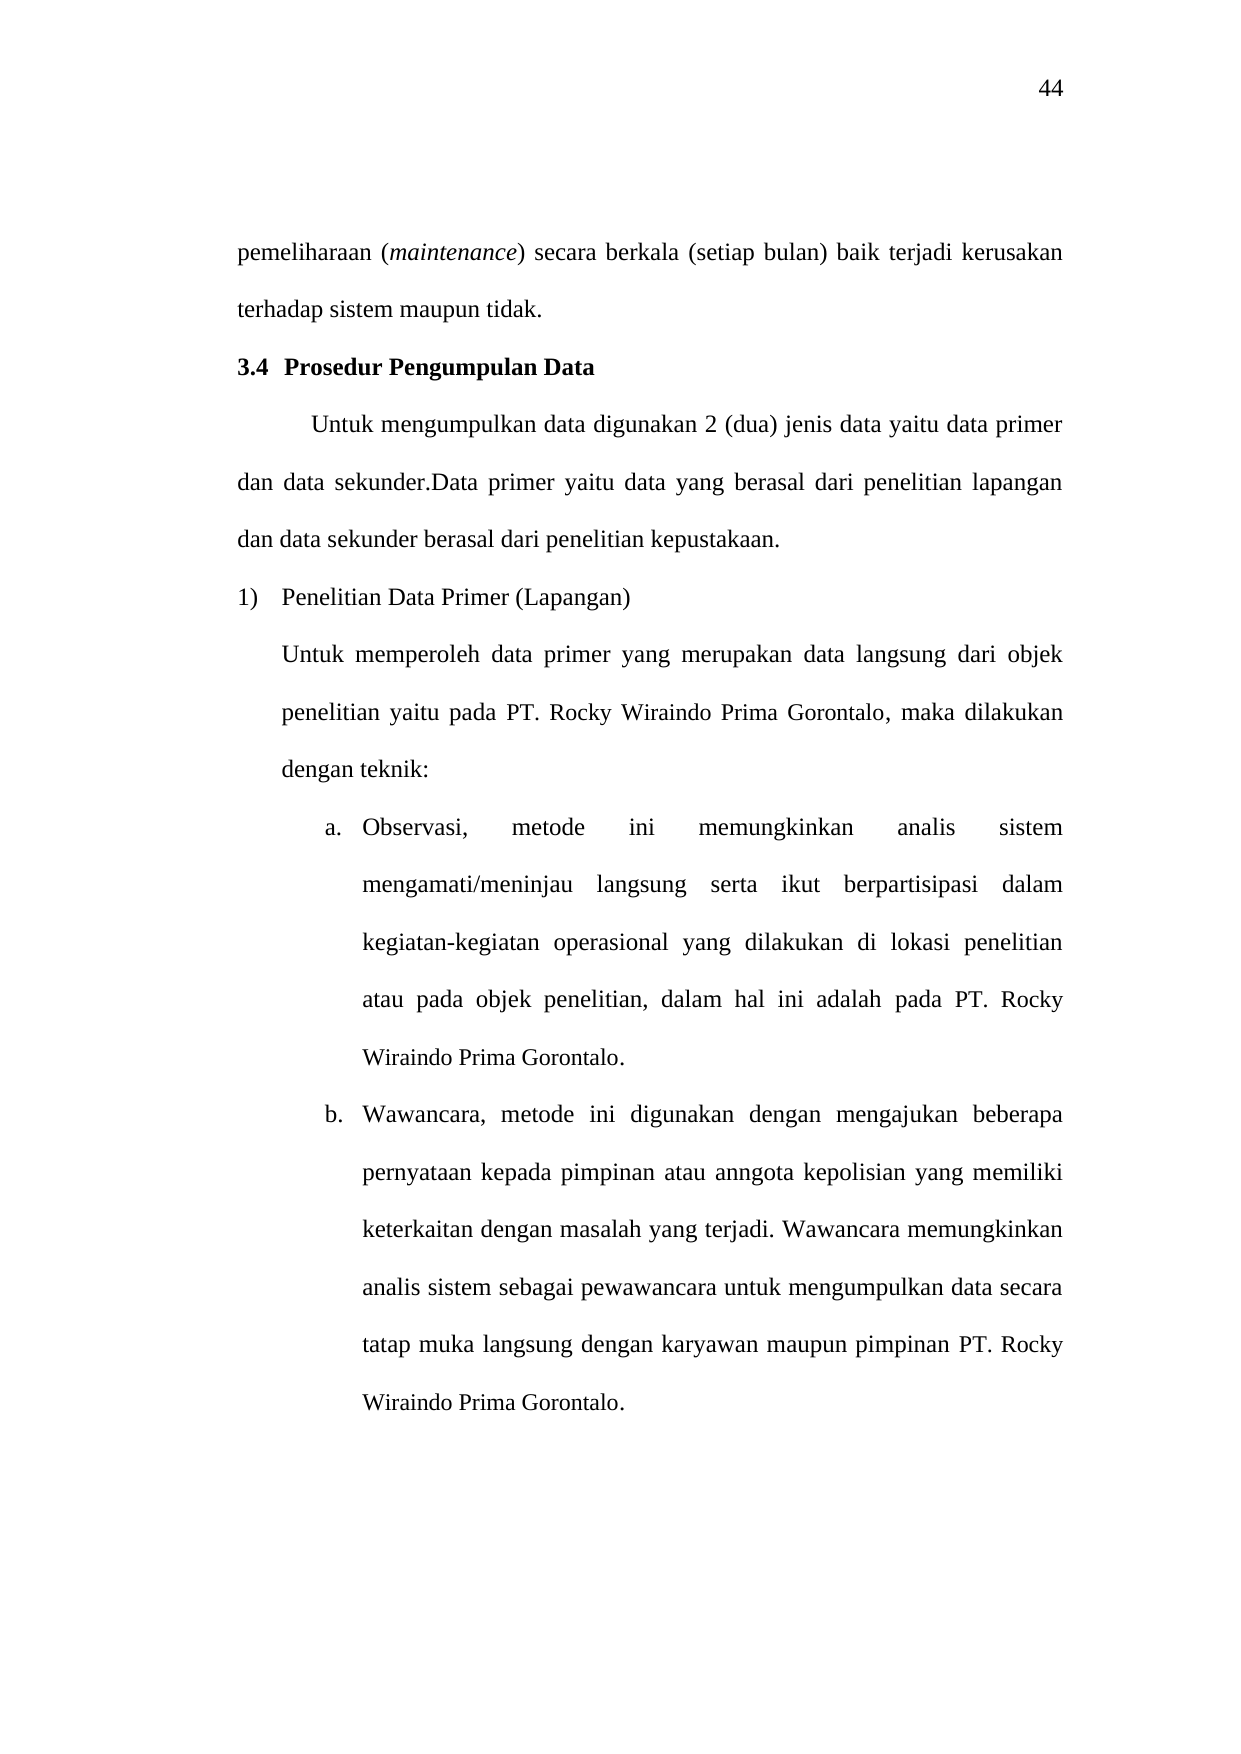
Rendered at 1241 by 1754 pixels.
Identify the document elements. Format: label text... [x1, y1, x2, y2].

text Untuk mengumpulkan data digunakan 2 (dua) jenis data yaitu data primer dan data sekunder.Data primer yaitu data yang berasal dari penelitian lapangan dan data sekunder berasal dari penelitian kepustakaan. [237, 409, 1063, 553]
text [237, 237, 1063, 323]
list Wawancara, metode ini digunakan dengan mengajukan beberapa pernyataan kepada pimpinan atau anngota kepolisian yang memiliki keterkaitan dengan masalah yang terjadi. Wawancara memungkinkan analis sistem sebagai pewawancara untuk mengumpulkan data secara tatap muka langsung dengan karyawan maupun pimpinan PT. Rocky Wiraindo Prima Gorontalo. [324, 1099, 1063, 1416]
list Observasi, metode ini memungkinkan analis sistem mengamati/meninjau langsung serta ikut berpartisipasi dalam kegiatan-kegiatan operasional yang dilakukan di lokasi penelitian atau pada objek penelitian, dalam hal ini adalah pada PT. Rocky Wiraindo Prima Gorontalo. [324, 812, 1063, 1071]
text Untuk memperoleh data primer yang merupakan data langsung dari objek penelitian yaitu pada PT. Rocky Wiraindo Prima Gorontalo, maka dilakukan dengan teknik: [281, 639, 1063, 783]
subtitle Prosedur Pengumpulan Data [237, 352, 1063, 381]
list Penelitian Data Primer (Lapangan) [237, 582, 1063, 611]
